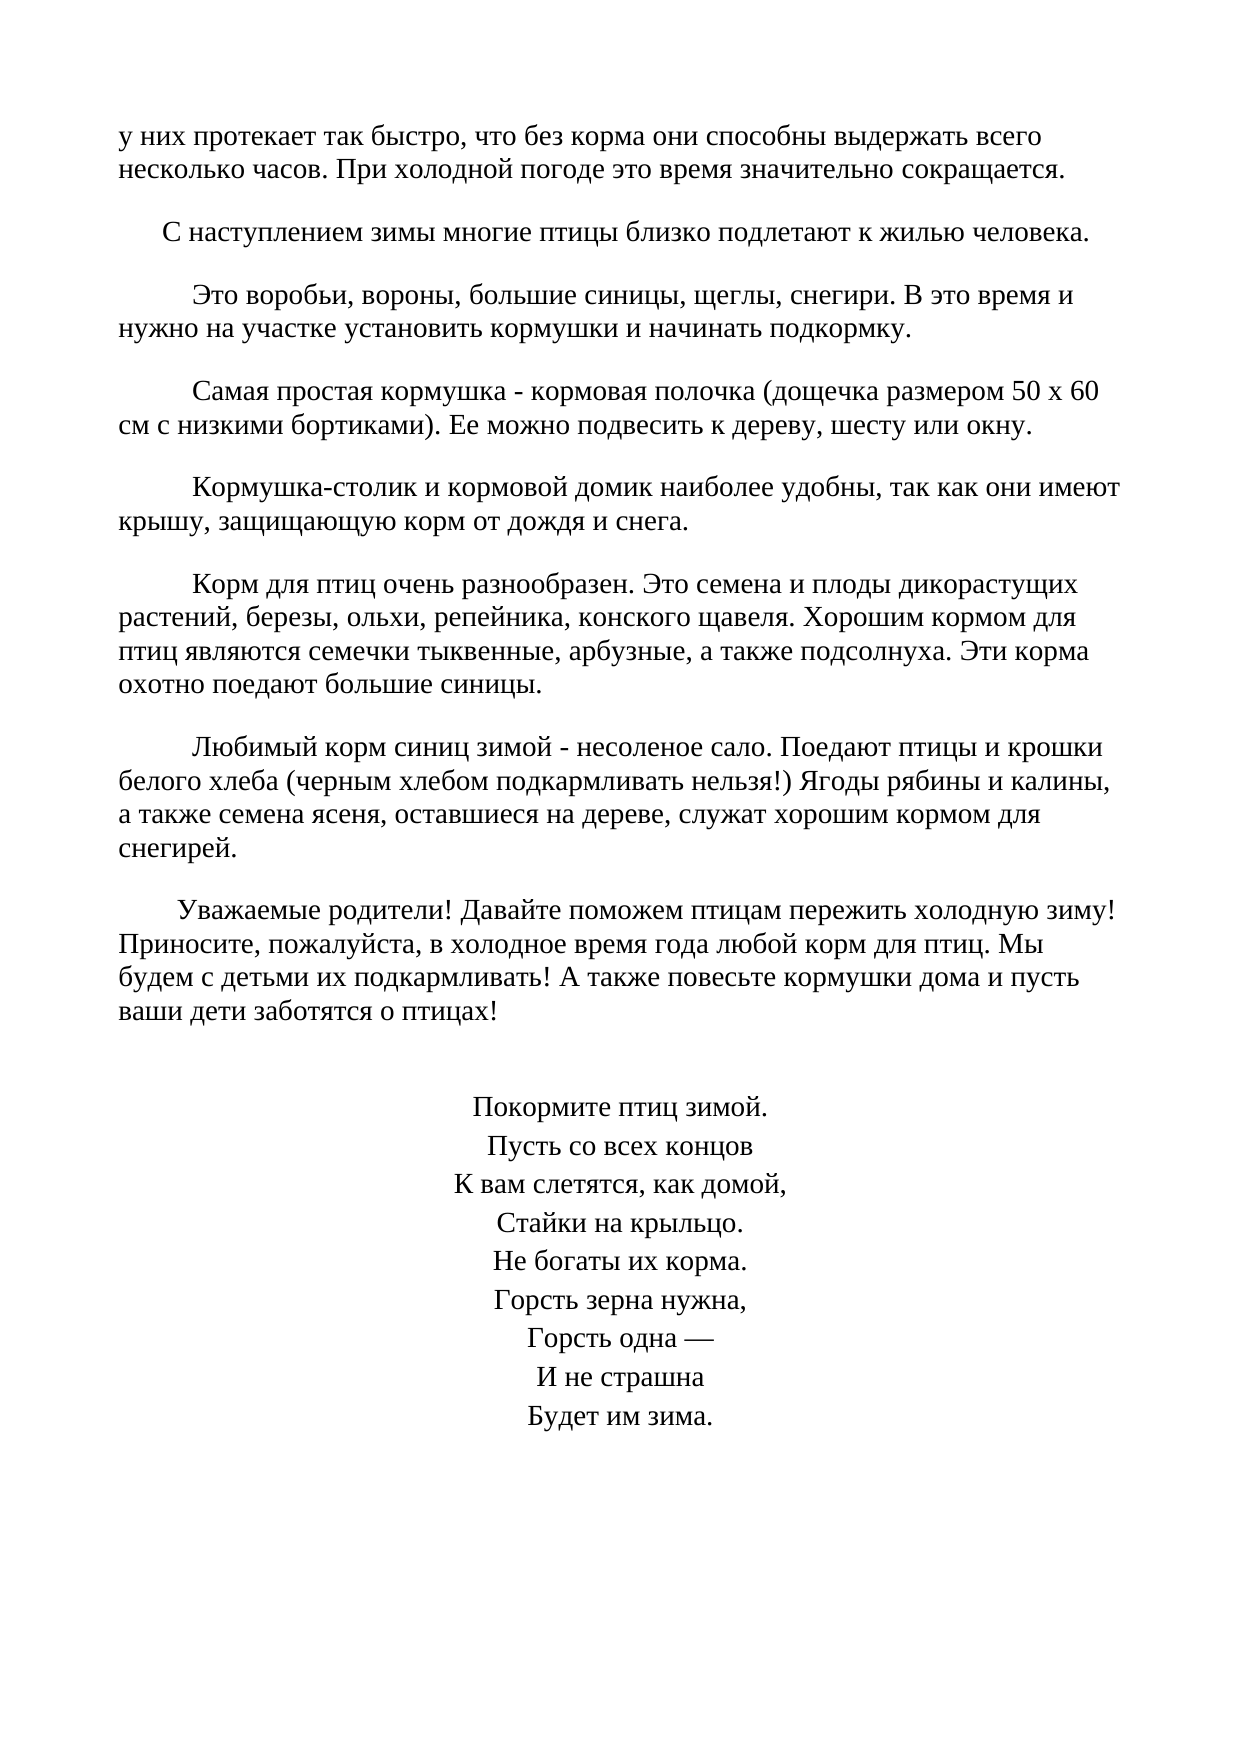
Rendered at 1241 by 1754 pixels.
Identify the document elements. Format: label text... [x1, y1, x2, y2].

text Самая простая кормушка - кормовая полочка (дощечка размером 50 х с низкими бортиками). Ее можно подвесить к дереву, шесту или окну. [118, 373, 1122, 440]
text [118, 118, 1122, 185]
text Любимый корм синиц зимой - несоленое сало. Поедают птицы и крошки белого хлеба (черным хлебом подкармливать нельзя!) Ягоды рябины и калины, а также семена ясеня, оставшиеся на дереве, служат хорошим кормом для снегирей. [118, 729, 1122, 863]
text С наступлением зимы многие птицы близко подлетают к жилью человека. [118, 214, 1122, 248]
text Кормушка-столик и кормовой домик наиболее удобны, так как они имеют крышу, защищающую корм от дождя и снега. [118, 469, 1122, 537]
text Уважаемые родители! Давайте поможем птицам пережить холодную зиму! Приносите, пожалуйста, в холодное время года любой корм для птиц. Мы будем с детьми их подкармливать! А также повесьте кормушки дома и пусть ваши дети заботятся о птицах! [118, 892, 1122, 1027]
text Корм для птиц очень разнообразен. Это семена и плоды дикорастущих растений, березы, ольхи, репейника, конского щавеля. Хорошим кормом для птиц являются семечки тыквенные, арбузные, а также подсолнуха. Эти корма охотно поедают большие синицы. [118, 566, 1122, 700]
text Это воробьи, вороны, большие синицы, щеглы, снегири. В это время и нужно на участке установить кормушки и начинать подкормку. [118, 277, 1122, 344]
text Покормите птиц зимой. Пусть со всех концов К вам слетятся, как домой, Стайки на крыльцо. Не богаты их корма. Горсть зерна нужна, Горсть одна — И не страшна Будет им зима. [118, 1089, 1122, 1463]
